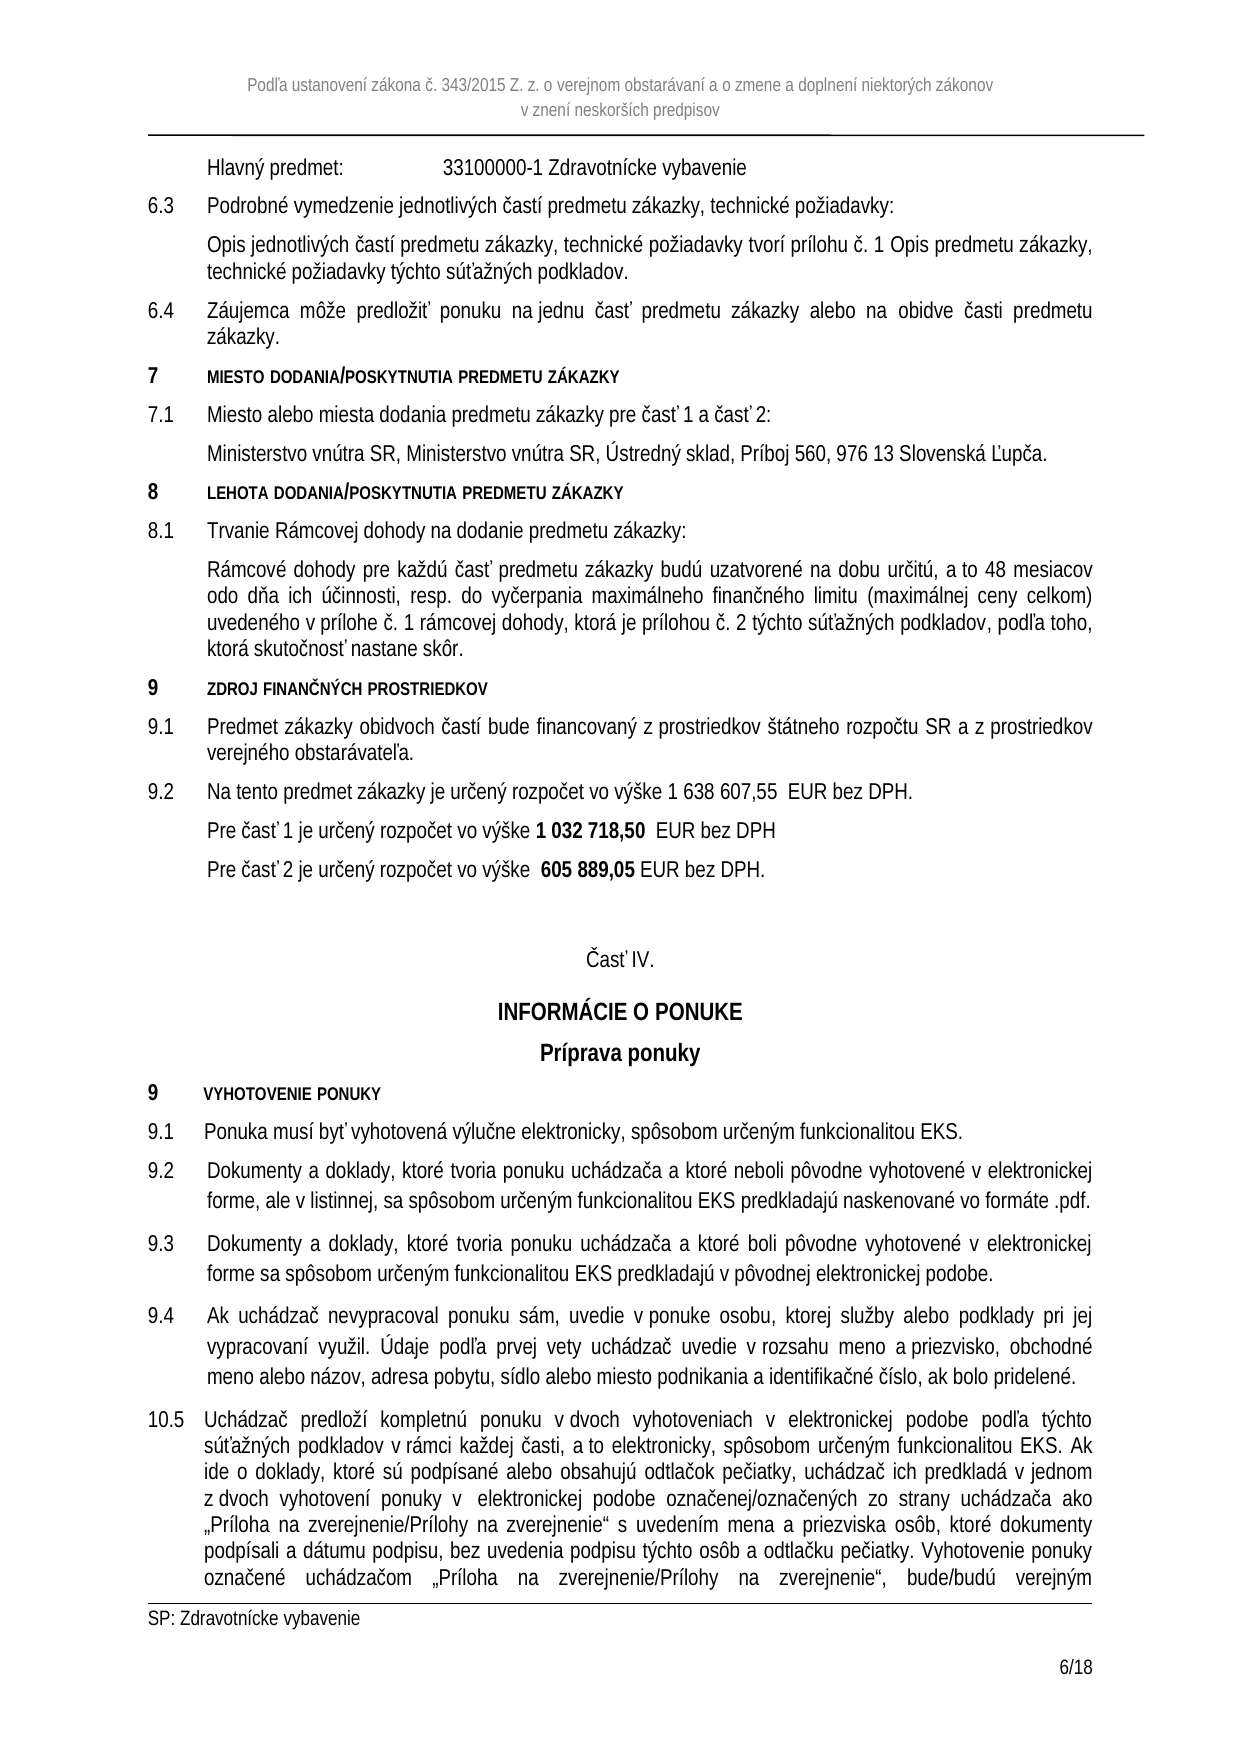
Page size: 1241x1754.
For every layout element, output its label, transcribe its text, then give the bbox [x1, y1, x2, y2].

list Na tento predmet zákazky je určený rozpočet vo výške 1 638 607,55 EUR bez DPH. [148, 778, 1092, 804]
text Opis jednotlivých častí predmetu zákazky, technické požiadavky tvorí prílohu č. 1 Opis predmetu zákazky, technické požiadavky týchto súťažných podkladov. [207, 231, 1092, 284]
list miesto dodania/poskytnutia predmetu zákazky [148, 362, 1092, 388]
list Príprava ponuky [148, 1038, 1092, 1066]
text Ministerstvo vnútra SR, Ministerstvo vnútra SR, Ústredný sklad, Príboj 560, 976 13 Slovenská Ľupča. [148, 439, 1092, 466]
text INFORMÁCIE O PONUKE [148, 997, 1092, 1025]
list Trvanie Rámcovej dohody na dodanie predmetu zákazky: [148, 517, 1092, 543]
list Záujemca môže predložiť ponuku na jednu časť predmetu zákazky alebo na obidve časti predmetu zákazky. [148, 297, 1092, 349]
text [207, 154, 1092, 180]
text Rámcové dohody pre každú časť predmetu zákazky budú uzatvorené na dobu určitú, a to 48 mesiacov odo dňa ich účinnosti, resp. do vyčerpania maximálneho finančného limitu (maximálnej ceny celkom) uvedeného v prílohe č. 1 rámcovej dohody, ktorá je prílohou č. 2 týchto súťažných podkladov, podľa toho, ktorá skutočnosť nastane skôr. [207, 556, 1092, 661]
list Podrobné vymedzenie jednotlivých častí predmetu zákazky, technické požiadavky: [148, 192, 1092, 219]
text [148, 1406, 1092, 1590]
list Predmet zákazky obidvoch častí bude financovaný z prostriedkov štátneho rozpočtu SR a z prostriedkov verejného obstarávateľa. [148, 713, 1092, 766]
list Miesto alebo miesta dodania predmetu zákazky pre časť 1 a časť 2: [148, 401, 1092, 427]
title Dokumenty a doklady, ktoré tvoria ponuku uchádzača a ktoré boli pôvodne vyhotovené v elektronickej forme sa spôsobom určeným funkcionalitou EKS predkladajú v pôvodnej elektronickej podobe. [148, 1229, 1092, 1286]
list lehota dodania/poskytnutia predmetu zákazky [148, 478, 1092, 505]
text Pre časť 1 je určený rozpočet vo výške 1 032 718,50 EUR bez DPH [207, 817, 1092, 843]
list zdroj finančných prostriedkov [148, 674, 1092, 700]
text Pre časť 2 je určený rozpočet vo výške 605 889,05 EUR bez DPH. [207, 856, 1092, 882]
list vyhotovenie ponuky [148, 1079, 1092, 1105]
title Ak uchádzač nevypracoval ponuku sám, uvedie v ponuke osobu, ktorej služby alebo podklady pri jej vypracovaní využil. Údaje podľa prvej vety uchádzač uvedie v rozsahu meno a priezvisko, obchodné meno alebo názov, adresa pobytu, sídlo alebo miesto podnikania a identifikačné číslo, ak bolo pridelené. [148, 1302, 1092, 1389]
title Dokumenty a doklady, ktoré tvoria ponuku uchádzača a ktoré neboli pôvodne vyhotovené v elektronickej forme, ale v listinnej, sa spôsobom určeným funkcionalitou EKS predkladajú naskenované vo formáte .pdf. [148, 1157, 1092, 1213]
text Časť IV. [148, 946, 1092, 972]
list Ponuka musí byť vyhotovená výlučne elektronicky, spôsobom určeným funkcionalitou EKS. [148, 1118, 1092, 1144]
